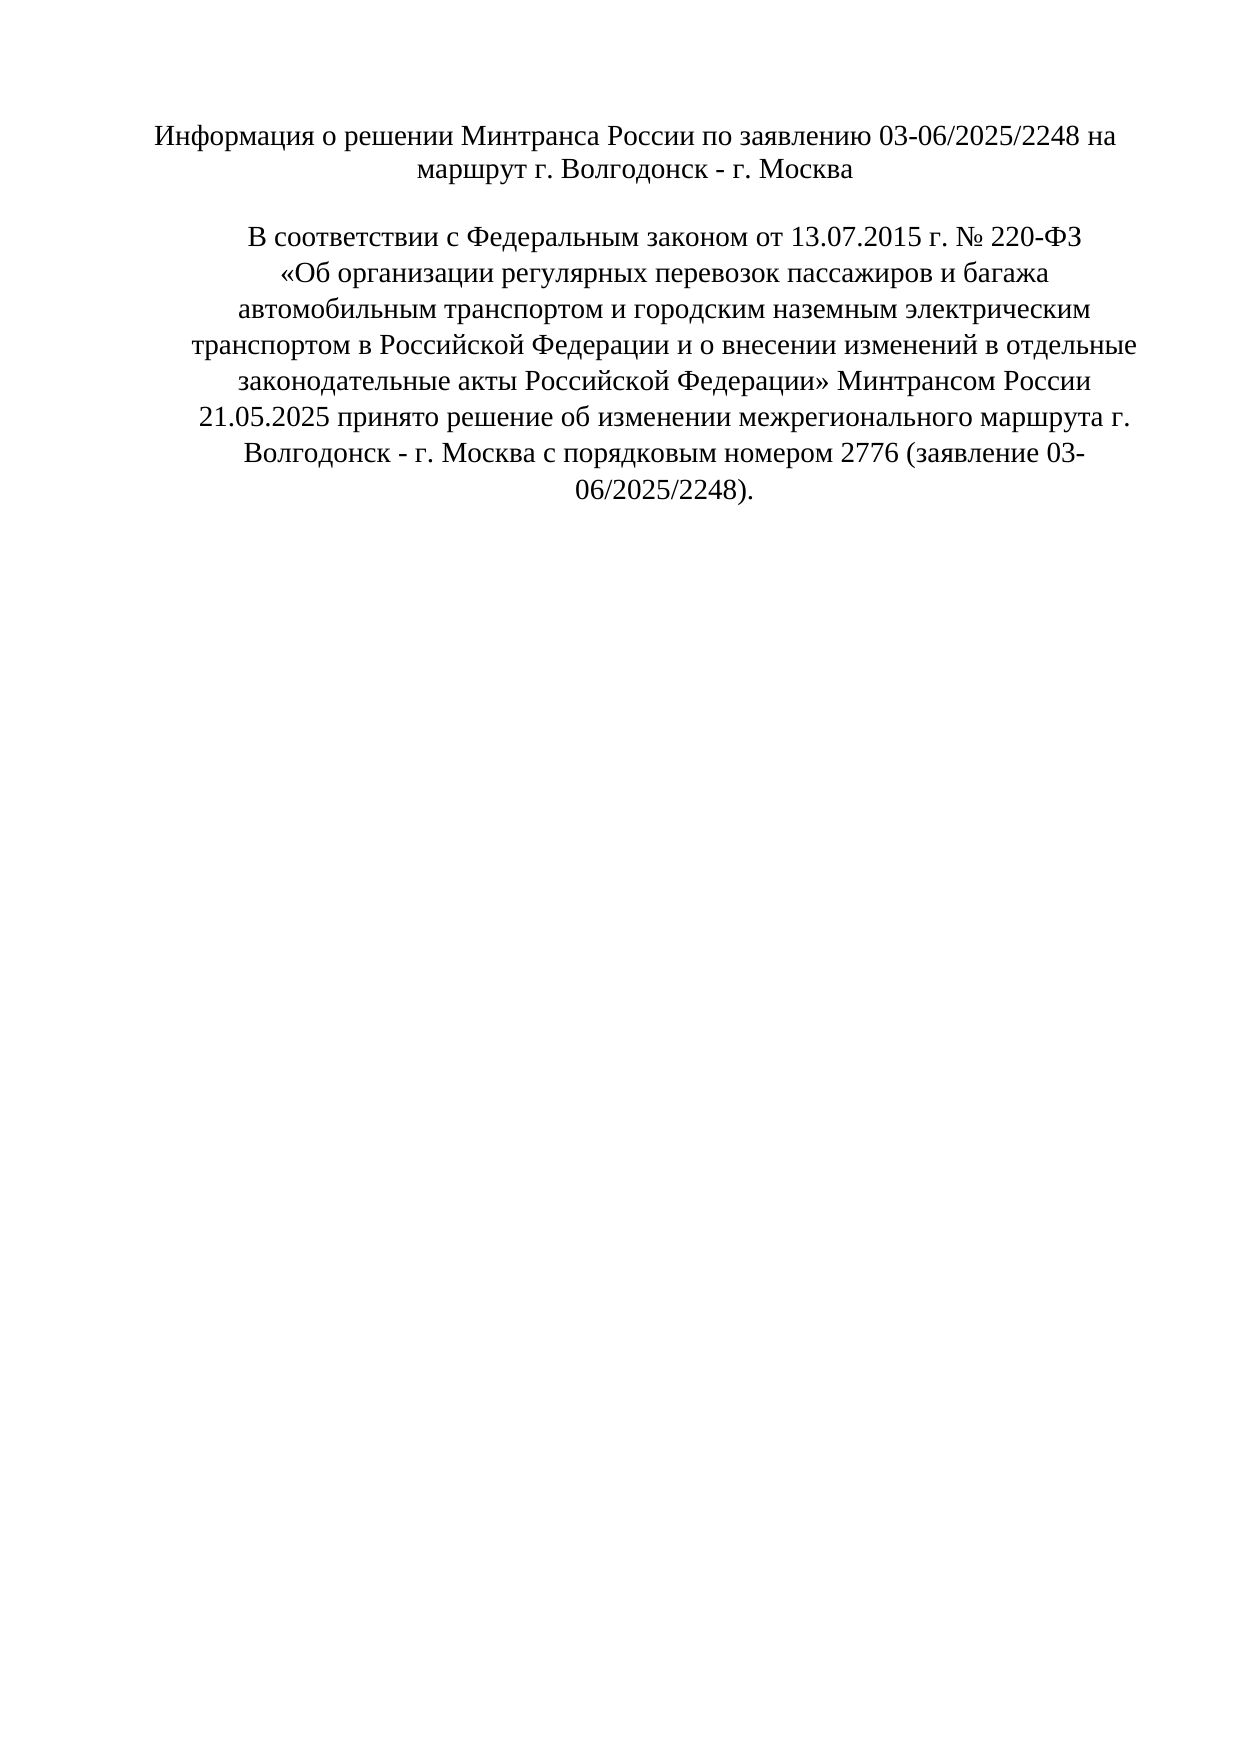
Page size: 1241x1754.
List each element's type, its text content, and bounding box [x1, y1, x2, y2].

text Информация о решении Минтранса России по заявлению 03-06/2025/2248 на маршрут г. Волгодонск - г. Москва [118, 118, 1152, 185]
text В соответствии с Федеральным законом от 13.07.2015 г. № 220-ФЗ «Об организации регулярных перевозок пассажиров и багажа автомобильным транспортом и городским наземным электрическим транспортом в Российской Федерации и о внесении изменений в отдельные законодательные акты Российской Федерации» Минтрансом России 21.05.2025 принято решение об изменении межрегионального маршрута г. Волгодонск - г. Москва с порядковым номером 2776 (заявление 03-06/2025/2248). [177, 219, 1152, 505]
